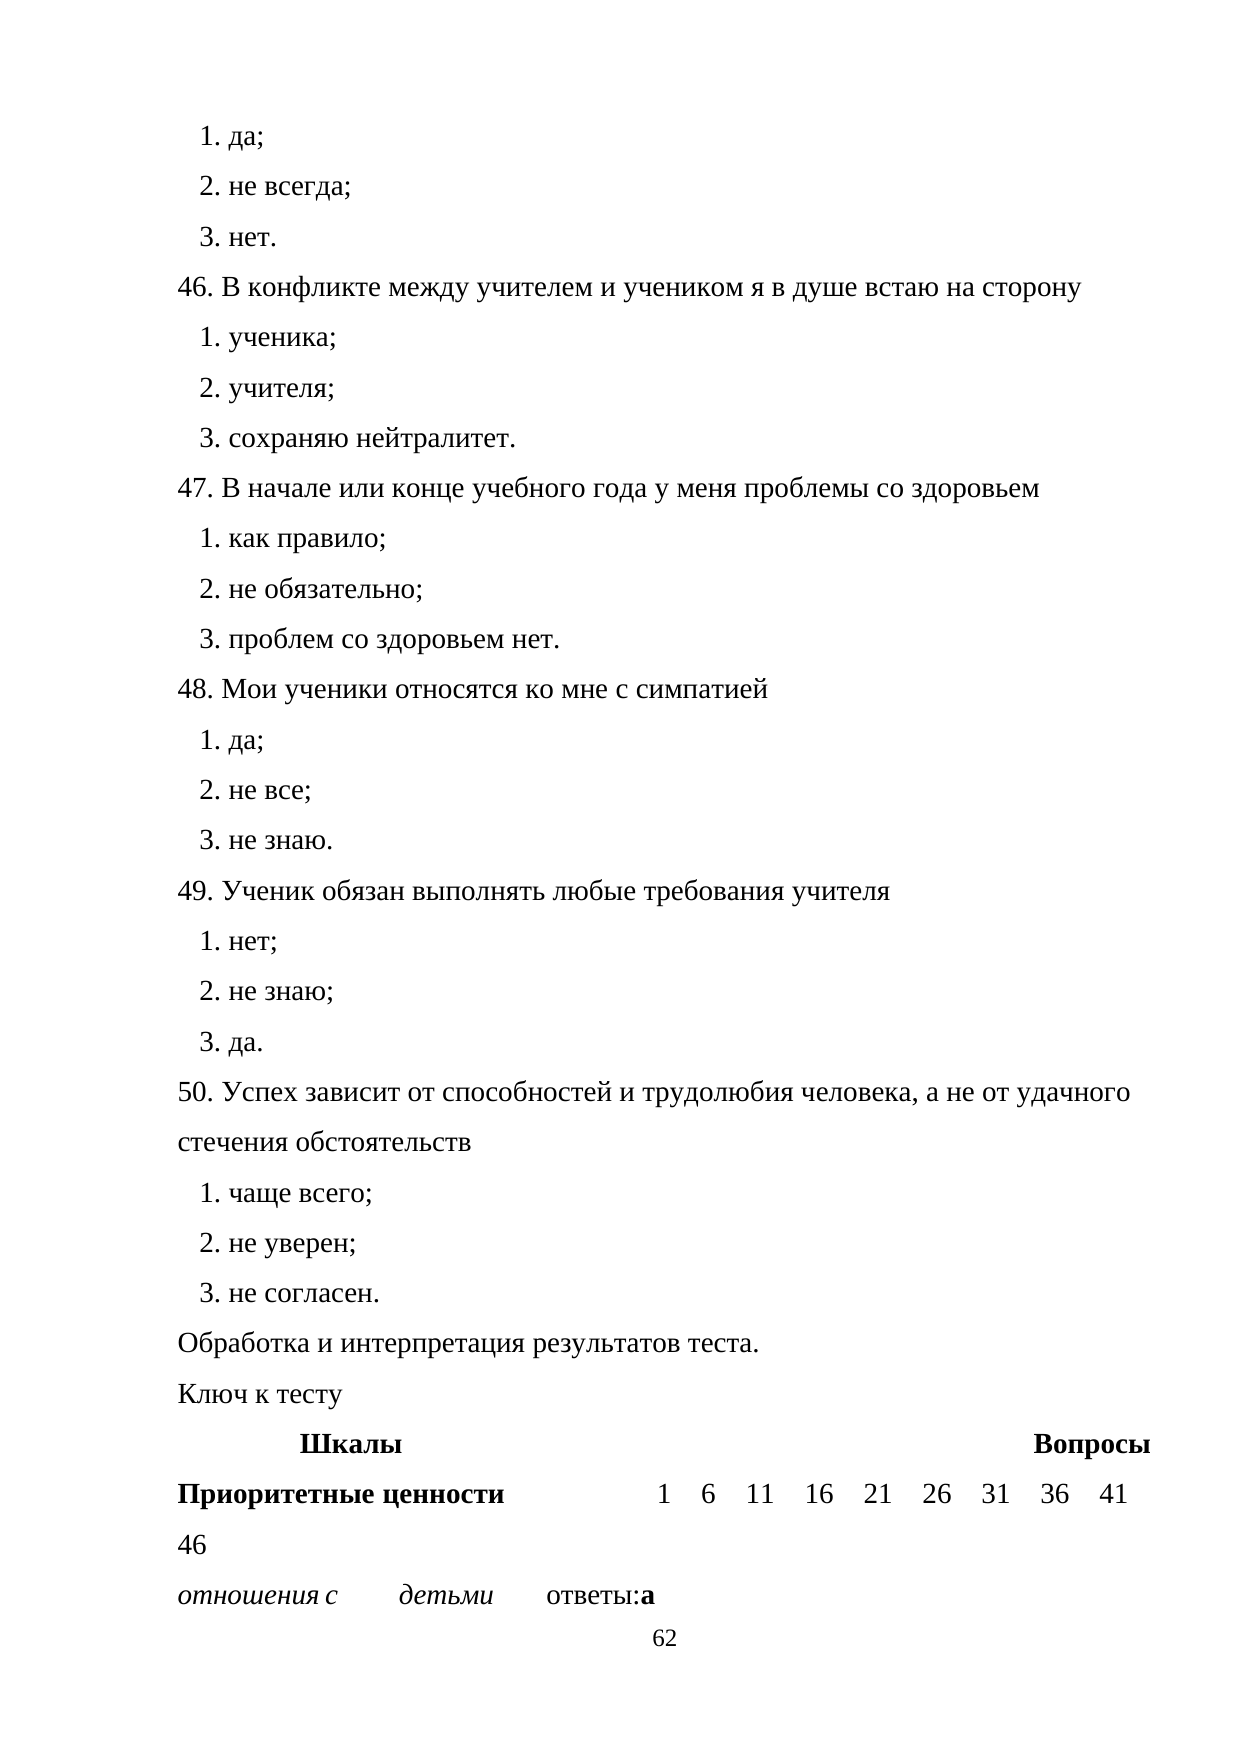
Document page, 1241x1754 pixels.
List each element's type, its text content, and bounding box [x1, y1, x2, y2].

text Ключ к тесту [177, 1376, 1152, 1409]
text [177, 1426, 1152, 1611]
text Обработка и интерпретация результатов теста. [177, 1326, 1152, 1359]
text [177, 118, 1152, 1309]
